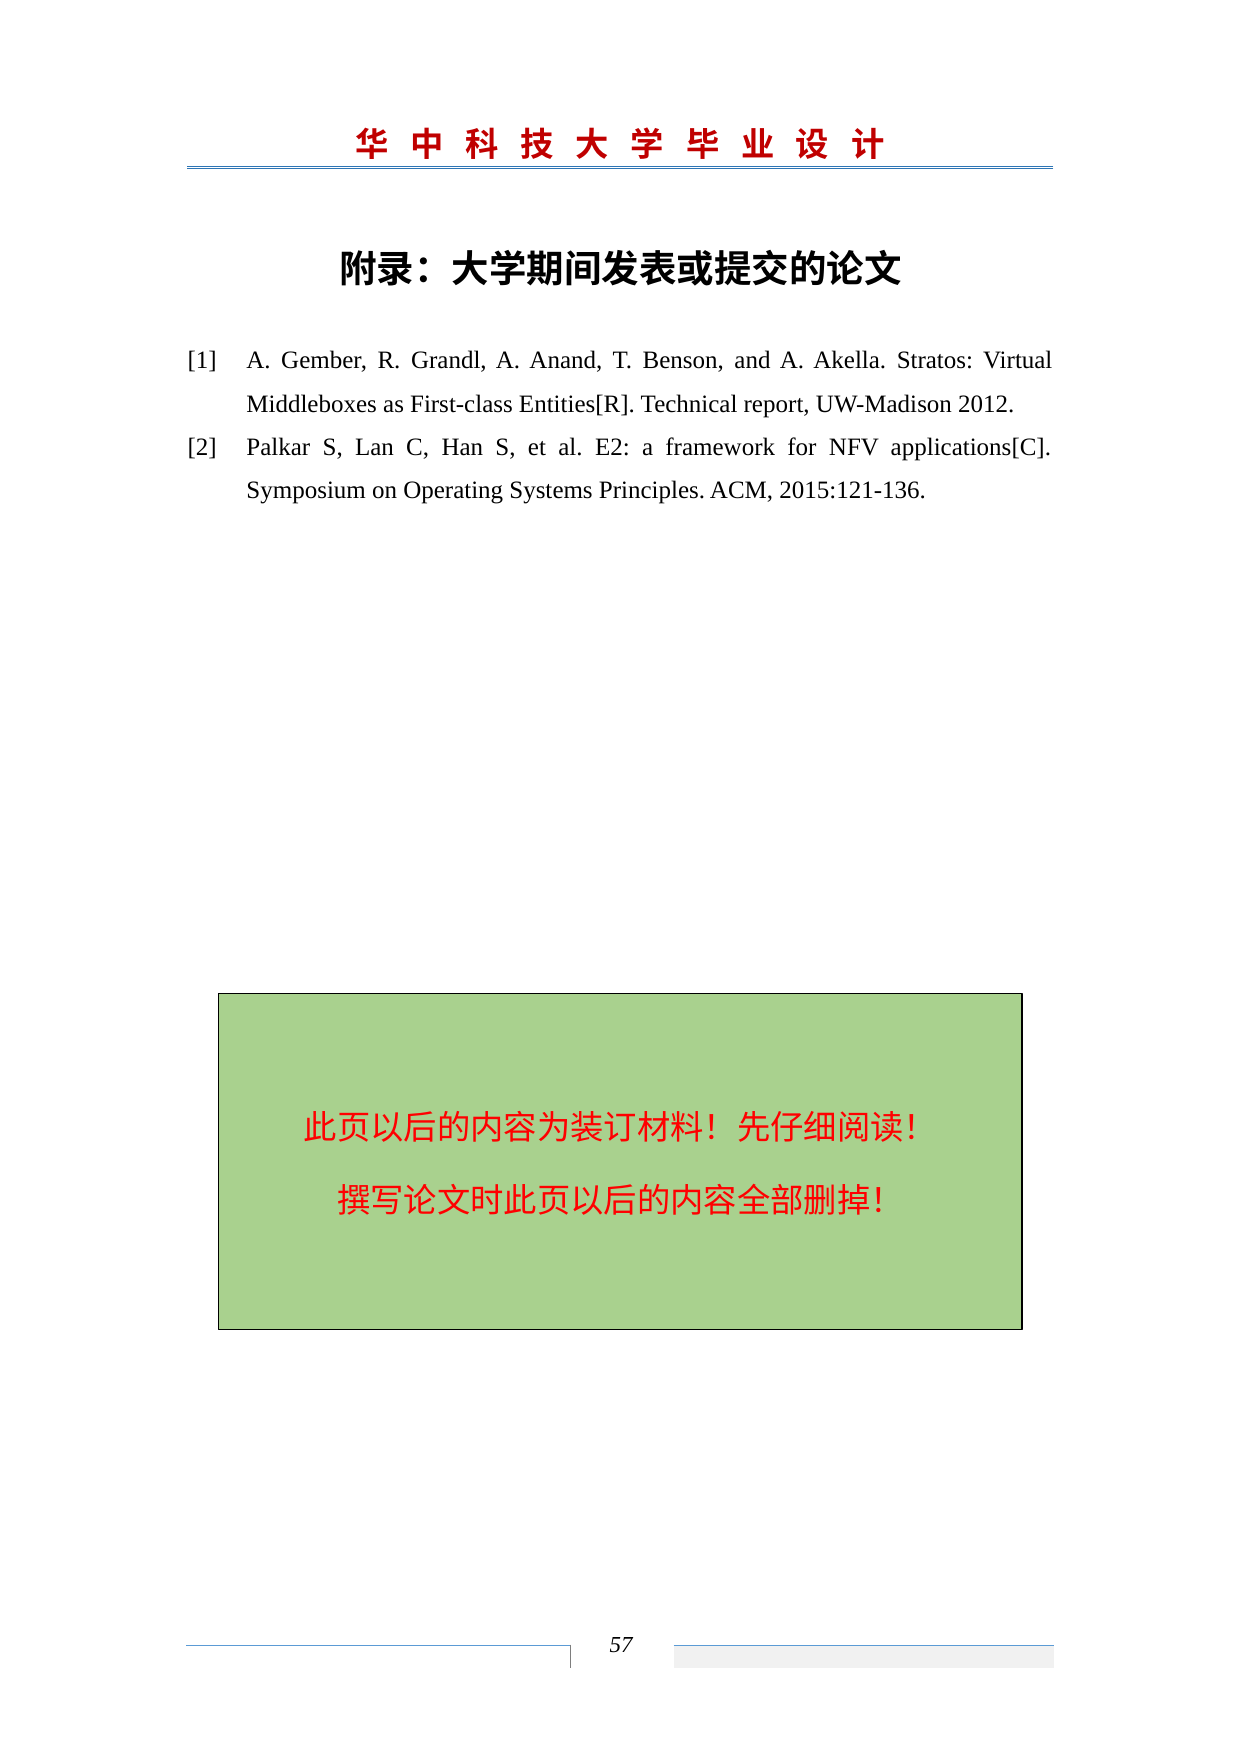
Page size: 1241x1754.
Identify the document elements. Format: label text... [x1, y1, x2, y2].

title 附录：大学期间发表或提交的论文 [187, 239, 1053, 293]
list A. Gember, R. Grandl, A. Anand, T. Benson, and A. Akella. Stratos: Virtual Middleboxes as First-class Entities[R]. Technical report, UW-Madison 2012. [187, 346, 1053, 417]
list Palkar S, Lan C, Han S, et al. E2: a framework for NFV applications[C]. Symposium on Operating Systems Principles. ACM, 2015:121-136. [187, 432, 1053, 504]
